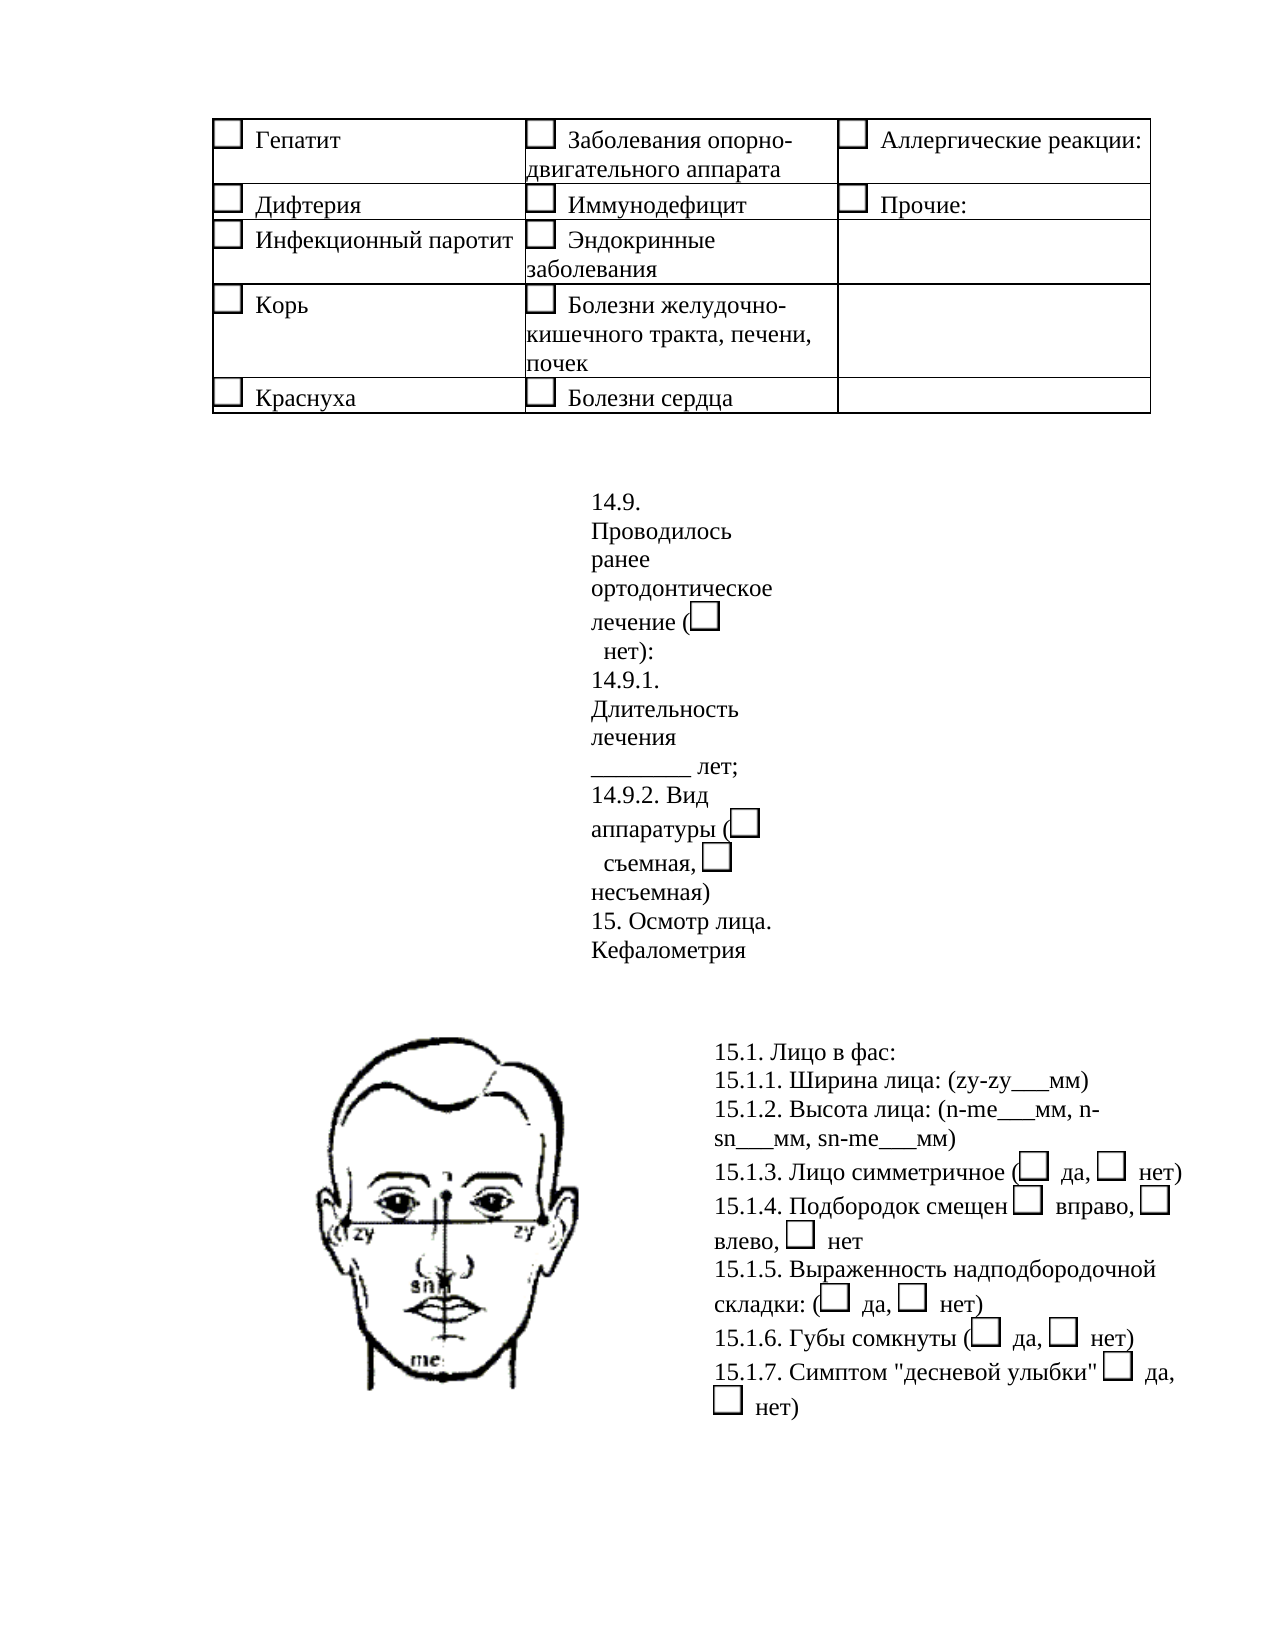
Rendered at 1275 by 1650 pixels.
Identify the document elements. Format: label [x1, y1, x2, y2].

picture [730, 808, 760, 838]
picture [820, 1283, 850, 1312]
picture [898, 1283, 927, 1312]
picture [1013, 1185, 1043, 1215]
picture [838, 119, 868, 149]
picture [526, 184, 556, 213]
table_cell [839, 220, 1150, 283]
picture [526, 284, 556, 314]
picture [1140, 1185, 1170, 1215]
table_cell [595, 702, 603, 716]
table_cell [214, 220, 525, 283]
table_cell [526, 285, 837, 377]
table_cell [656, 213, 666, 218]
picture [690, 601, 720, 631]
picture [213, 184, 243, 213]
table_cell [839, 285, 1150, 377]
picture [702, 842, 732, 872]
picture [971, 1317, 1001, 1347]
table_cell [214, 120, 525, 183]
picture [213, 119, 243, 149]
picture [786, 1220, 815, 1249]
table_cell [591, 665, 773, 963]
picture [1049, 1317, 1078, 1347]
picture [213, 284, 243, 314]
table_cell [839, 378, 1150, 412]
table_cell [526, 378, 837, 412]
picture [1019, 1151, 1049, 1181]
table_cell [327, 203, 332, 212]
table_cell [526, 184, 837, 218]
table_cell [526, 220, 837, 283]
picture [838, 184, 868, 213]
picture [526, 119, 556, 149]
picture [526, 377, 556, 407]
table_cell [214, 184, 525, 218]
picture [1097, 1151, 1126, 1181]
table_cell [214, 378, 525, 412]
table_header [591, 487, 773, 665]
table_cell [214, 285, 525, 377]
picture [213, 377, 243, 407]
picture [713, 1385, 743, 1415]
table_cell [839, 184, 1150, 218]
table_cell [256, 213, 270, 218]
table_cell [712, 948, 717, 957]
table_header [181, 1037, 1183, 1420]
picture [1103, 1351, 1133, 1381]
picture [313, 1036, 582, 1410]
picture [213, 220, 243, 249]
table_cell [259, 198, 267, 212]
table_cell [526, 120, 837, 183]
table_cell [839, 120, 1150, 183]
picture [526, 220, 556, 249]
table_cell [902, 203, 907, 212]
